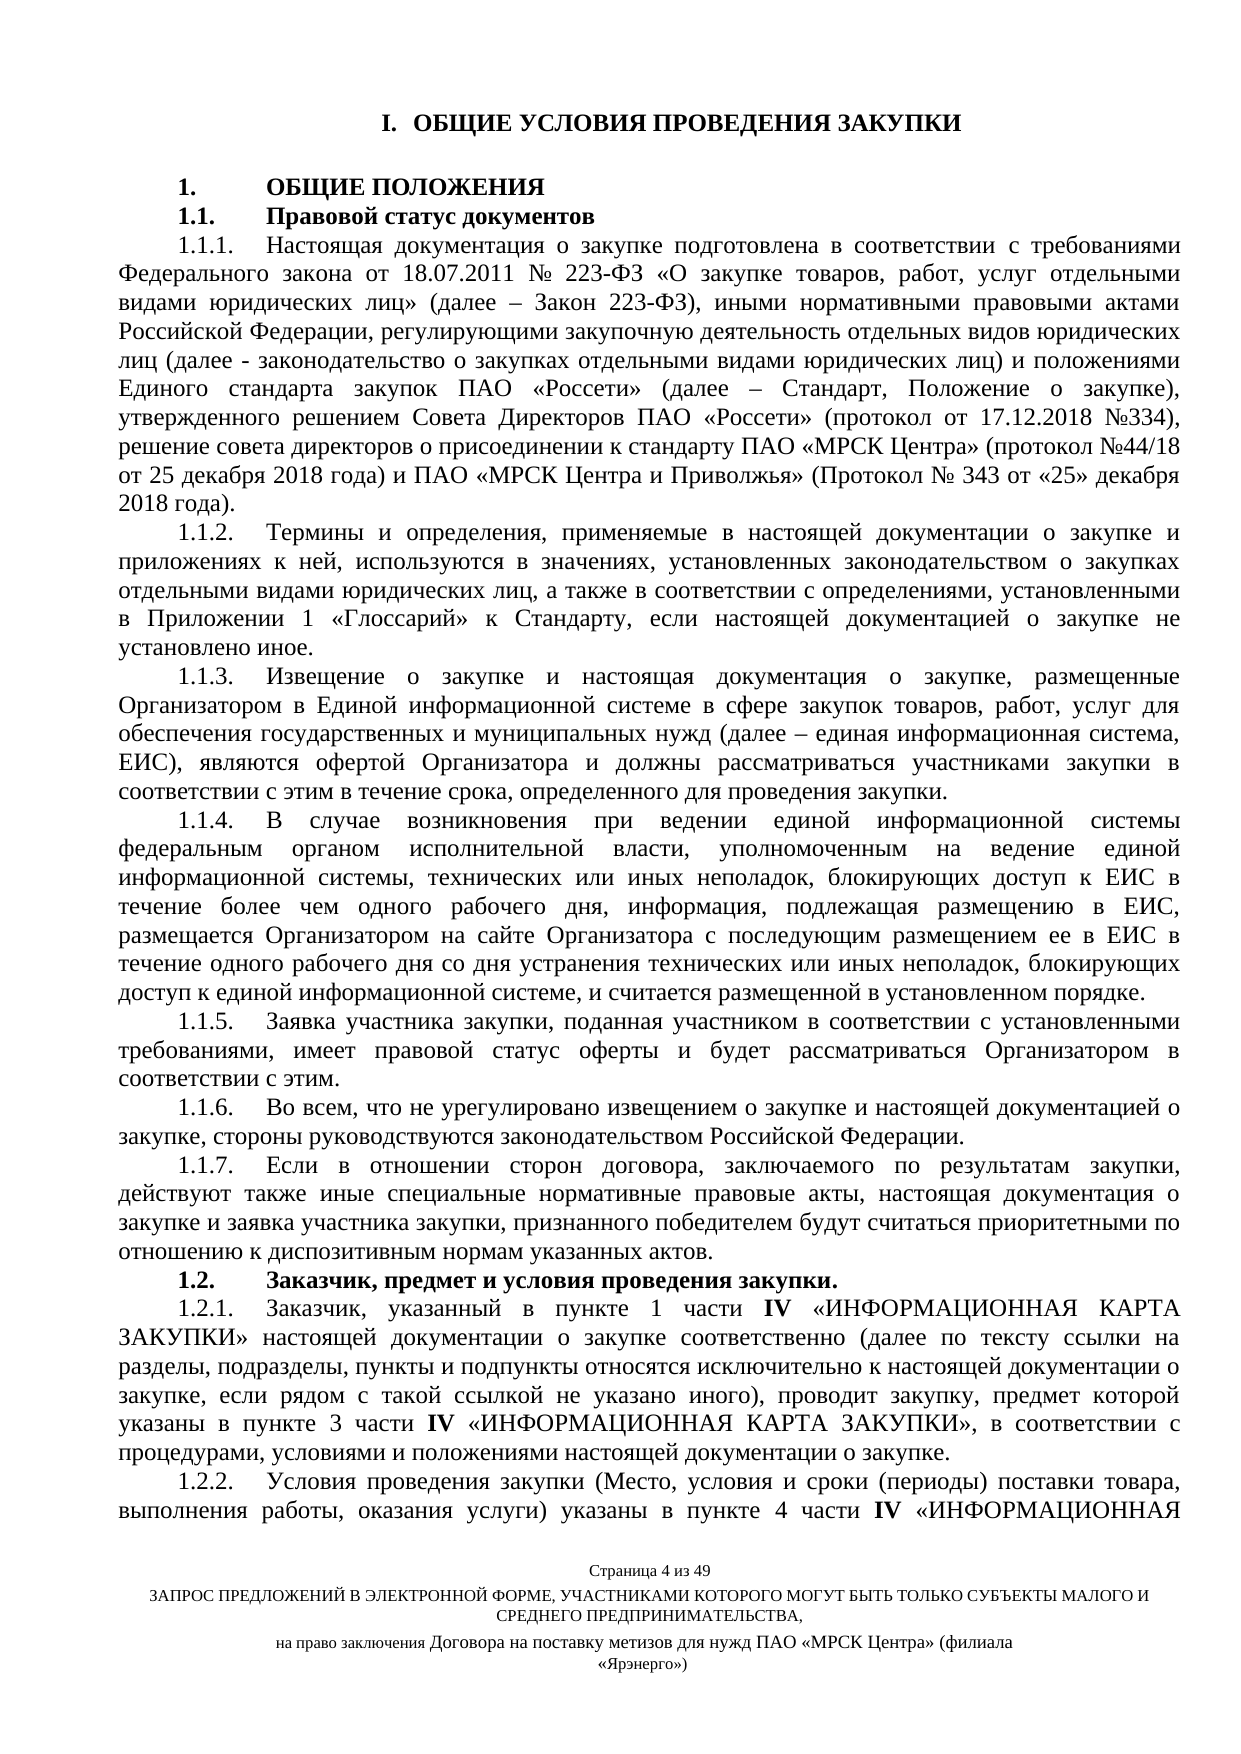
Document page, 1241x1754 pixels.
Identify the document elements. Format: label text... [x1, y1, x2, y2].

list Извещение о закупке и настоящая документация о закупке, размещенные Организатором в Единой информационной системе в сфере закупок товаров, работ, услуг для обеспечения государственных и муниципальных нужд (далее – единая информационная система, ЕИС), являются офертой Организатора и должны рассматриваться участниками закупки в соответствии с этим в течение срока, определенного для проведения закупки. [118, 661, 1181, 805]
list Если в отношении сторон договора, заключаемого по результатам закупки, действуют также иные специальные нормативные правовые акты, настоящая документация о закупке и заявка участника закупки, признанного победителем будут считаться приоритетными по отношению к диспозитивным нормам указанных актов. [118, 1150, 1181, 1265]
list В случае возникновения при ведении единой информационной системы федеральным органом исполнительной власти, уполномоченным на ведение единой информационной системы, технических или иных неполадок, блокирующих доступ к ЕИС в течение более чем одного рабочего дня, информация, подлежащая размещению в ЕИС, размещается Организатором на сайте Организатора с последующим размещением ее в ЕИС в течение одного рабочего дня со дня устранения технических или иных неполадок, блокирующих доступ к единой информационной системе, и считается размещенной в установленном порядке. [118, 805, 1181, 1006]
subtitle ОБЩИЕ ПОЛОЖЕНИЯ [118, 172, 1181, 201]
list Во всем, что не урегулировано извещением о закупке и настоящей документацией о закупке, стороны руководствуются законодательством Российской Федерации. [118, 1092, 1181, 1150]
subtitle Правовой статус документов [118, 201, 1181, 230]
subtitle Заказчик, указанный в пункте 1 части IV «ИНФОРМАЦИОННАЯ КАРТА ЗАКУПКИ» настоящей документации о закупке соответственно (далее по тексту ссылки на разделы, подразделы, пункты и подпункты относятся исключительно к настоящей документации о закупке, если рядом с такой ссылкой не указано иного), проводит закупку, предмет которой указаны в пункте 3 части IV «ИНФОРМАЦИОННАЯ КАРТА ЗАКУПКИ», в соответствии с процедурами, условиями и положениями настоящей документации о закупке. [118, 1293, 1181, 1466]
list Заявка участника закупки, поданная участником в соответствии с установленными требованиями, имеет правовой статус оферты и будет рассматриваться Организатором в соответствии с этим. [118, 1006, 1181, 1092]
list Термины и определения, применяемые в настоящей документации о закупке и приложениях к ней, используются в значениях, установленных законодательством о закупках отдельными видами юридических лиц, а также в соответствии с определениями, установленными в Приложении 1 «Глоссарий» к Стандарту, если настоящей документацией о закупке не установлено иное. [118, 517, 1181, 661]
list Настоящая документация о закупке подготовлена в соответствии с требованиями Федерального закона от 18.07.2011 № 223-ФЗ «О закупке товаров, работ, услуг отдельными видами юридических лиц» (далее – Закон 223-ФЗ), иными нормативными правовыми актами Российской Федерации, регулирующими закупочную деятельность отдельных видов юридических лиц (далее - законодательство о закупках отдельными видами юридических лиц) и положениями Единого стандарта закупок ПАО «Россети» (далее – Стандарт, Положение о закупке), утвержденного решением Совета Директоров ПАО «Россети» (протокол от 17.12.2018 №334), решение совета директоров о присоединении к стандарту ПАО «МРСК Центра» (протокол №44/18 от 25 декабря 2018 года) и ПАО «МРСК Центра и Приволжья» (Протокол № 343 от «25» декабря 2018 года). [118, 230, 1181, 517]
subtitle ОБЩИЕ УСЛОВИЯ ПРОВЕДЕНИЯ закупки [118, 108, 1181, 137]
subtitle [118, 1466, 1181, 1523]
subtitle Заказчик, предмет и условия проведения закупки. [118, 1265, 1181, 1293]
